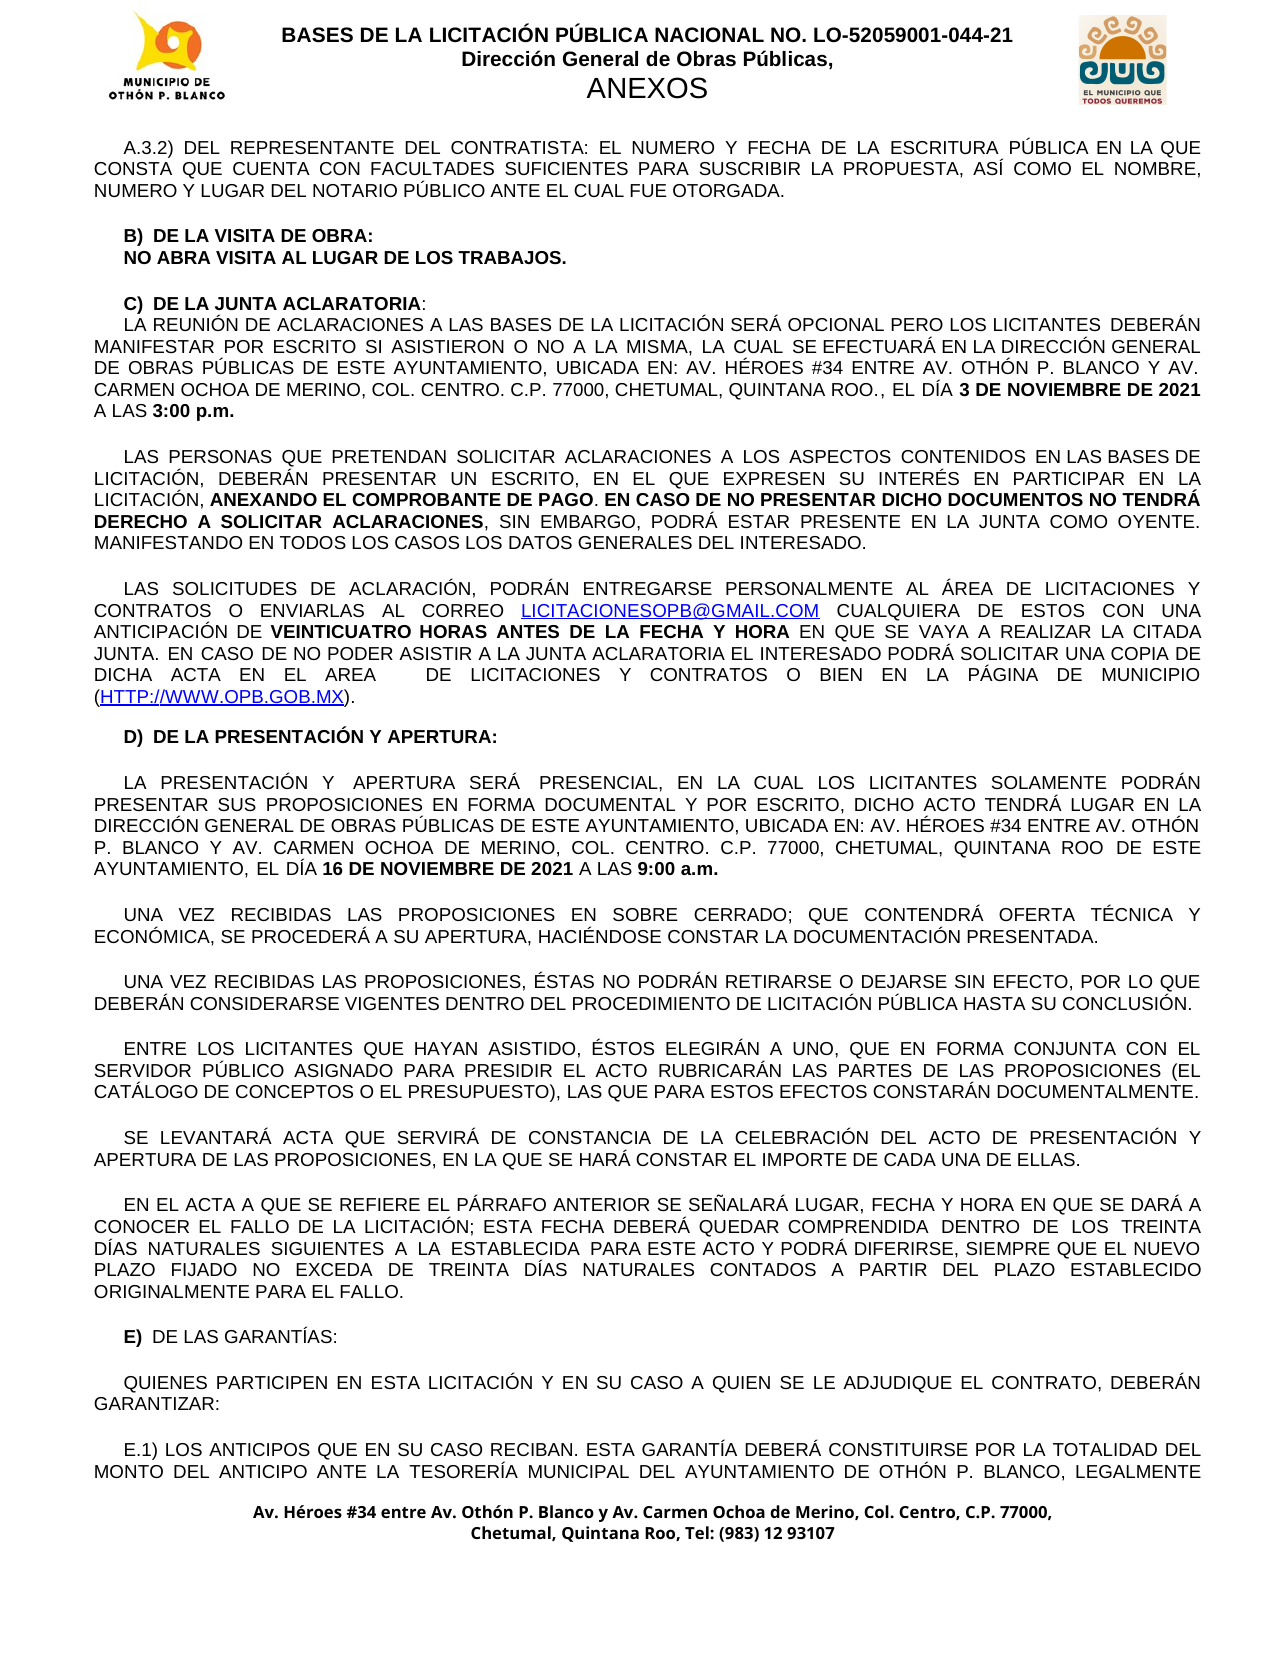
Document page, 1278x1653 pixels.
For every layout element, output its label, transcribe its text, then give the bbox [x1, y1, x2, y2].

text QUIENES PARTICIPEN EN ESTA LICITACIÓN Y EN SU CASO A QUIEN SE LE ADJUDIQUE EL CONTRATO, DEBERÁN GARANTIZAR: [94, 1372, 1201, 1415]
text LAS SOLICITUDES DE ACLARACIÓN, PODRÁN ENTREGARSE PERSONALMENTE AL ÁREA DE LICITACIONES Y CONTRATOS O ENVIARLAS AL CORREO LICITACIONESOPB@GMAIL.COM CUALQUIERA DE ESTOS CON UNA ANTICIPACIÓN DE VEINTICUATRO HORAS ANTES DE LA FECHA Y HORA EN QUE SE VAYA A REALIZAR LA CITADA JUNTA. EN CASO DE NO PODER ASISTIR A LA JUNTA ACLARATORIA EL INTERESADO PODRÁ SOLICITAR UNA COPIA DE DICHA ACTA EN EL AREA DE LICITACIONES Y CONTRATOS O BIEN EN LA PÁGINA DE MUNICIPIO (HTTP://WWW.OPB.GOB.MX). [94, 578, 1201, 707]
text SE LEVANTARÁ ACTA QUE SERVIRÁ DE CONSTANCIA DE LA CELEBRACIÓN DEL ACTO DE PRESENTACIÓN Y APERTURA DE LAS PROPOSICIONES, EN LA QUE SE HARÁ CONSTAR EL IMPORTE DE CADA UNA DE ELLAS. [94, 1127, 1201, 1170]
text E) DE LAS GARANTÍAS: [94, 1326, 1201, 1348]
text ENTRE LOS LICITANTES QUE HAYAN ASISTIDO, ÉSTOS ELEGIRÁN A UNO, QUE EN FORMA CONJUNTA CON EL SERVIDOR PÚBLICO ASIGNADO PARA PRESIDIR EL ACTO RUBRICARÁN LAS PARTES DE LAS PROPOSICIONES (EL CATÁLOGO DE CONCEPTOS O EL PRESUPUESTO), LAS QUE PARA ESTOS EFECTOS CONSTARÁN DOCUMENTALMENTE. [94, 1038, 1201, 1103]
text D) DE LA PRESENTACIÓN Y APERTURA: [94, 726, 1201, 748]
picture [1078, 15, 1167, 105]
text A.3.2) DEL REPRESENTANTE DEL CONTRATISTA: EL NUMERO Y FECHA DE LA ESCRITURA PÚBLICA EN LA QUE CONSTA QUE CUENTA CON FACULTADES SUFICIENTES PARA SUSCRIBIR LA PROPUESTA, ASÍ COMO EL NOMBRE, NUMERO Y LUGAR DEL NOTARIO PÚBLICO ANTE EL CUAL FUE OTORGADA. [94, 137, 1201, 201]
text UNA VEZ RECIBIDAS LAS PROPOSICIONES, ÉSTAS NO PODRÁN RETIRARSE O DEJARSE SIN EFECTO, POR LO QUE DEBERÁN CONSIDERARSE VIGENTES DENTRO DEL PROCEDIMIENTO DE LICITACIÓN PÚBLICA HASTA SU CONCLUSIÓN. [94, 971, 1201, 1014]
text UNA VEZ RECIBIDAS LAS PROPOSICIONES EN SOBRE CERRADO; QUE CONTENDRÁ OFERTA TÉCNICA Y ECONÓMICA, SE PROCEDERÁ A SU APERTURA, HACIÉNDOSE CONSTAR LA DOCUMENTACIÓN PRESENTADA. [94, 904, 1201, 947]
text LAS PERSONAS QUE PRETENDAN SOLICITAR ACLARACIONES A LOS ASPECTOS CONTENIDOS EN LAS BASES DE LICITACIÓN, DEBERÁN PRESENTAR UN ESCRITO, EN EL QUE EXPRESEN SU INTERÉS EN PARTICIPAR EN LA LICITACIÓN, ANEXANDO EL COMPROBANTE DE PAGO. EN CASO DE NO PRESENTAR DICHO DOCUMENTOS NO TENDRÁ DERECHO A SOLICITAR ACLARACIONES, SIN EMBARGO, PODRÁ ESTAR PRESENTE EN LA JUNTA COMO OYENTE. MANIFESTANDO EN TODOS LOS CASOS LOS DATOS GENERALES DEL INTERESADO. [94, 446, 1201, 554]
text EN EL ACTA A QUE SE REFIERE EL PÁRRAFO ANTERIOR SE SEÑALARÁ LUGAR, FECHA Y HORA EN QUE SE DARÁ A CONOCER EL FALLO DE LA LICITACIÓN; ESTA FECHA DEBERÁ QUEDAR COMPRENDIDA DENTRO DE LOS TREINTA DÍAS NATURALES SIGUIENTES A LA ESTABLECIDA PARA ESTE ACTO Y PODRÁ DIFERIRSE, SIEMPRE QUE EL NUEVO PLAZO FIJADO NO EXCEDA DE TREINTA DÍAS NATURALES CONTADOS A PARTIR DEL PLAZO ESTABLECIDO ORIGINALMENTE PARA EL FALLO. [94, 1194, 1201, 1302]
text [94, 1439, 1201, 1482]
text LA REUNIÓN DE ACLARACIONES A LAS BASES DE LA LICITACIÓN SERÁ OPCIONAL PERO LOS LICITANTES DEBERÁN MANIFESTAR POR ESCRITO SI ASISTIERON O NO A LA MISMA, LA CUAL SE EFECTUARÁ EN LA DIRECCIÓN GENERAL DE OBRAS PÚBLICAS DE ESTE AYUNTAMIENTO, UBICADA EN: AV. HÉROES #34 ENTRE AV. OTHÓN P. BLANCO Y AV. CARMEN OCHOA DE MERINO, COL. CENTRO. C.P. 77000, CHETUMAL, QUINTANA ROO., EL DÍA 3 DE NOVIEMBRE DE 2021 A LAS 3:00 p.m. [94, 314, 1201, 422]
picture [104, 0, 237, 114]
text NO ABRA VISITA AL LUGAR DE LOS TRABAJOS. [94, 247, 1201, 268]
text C) DE LA JUNTA ACLARATORIA: [94, 292, 1201, 314]
text LA PRESENTACIÓN Y APERTURA SERÁ PRESENCIAL, EN LA CUAL LOS LICITANTES SOLAMENTE PODRÁN PRESENTAR SUS PROPOSICIONES EN FORMA DOCUMENTAL Y POR ESCRITO, DICHO ACTO TENDRÁ LUGAR EN LA DIRECCIÓN GENERAL DE OBRAS PÚBLICAS DE ESTE AYUNTAMIENTO, UBICADA EN: AV. HÉROES #34 ENTRE AV. OTHÓN P. BLANCO Y AV. CARMEN OCHOA DE MERINO, COL. CENTRO. C.P. 77000, CHETUMAL, QUINTANA ROO DE ESTE AYUNTAMIENTO, EL DÍA 16 DE NOVIEMBRE DE 2021 A LAS 9:00 a.m. [94, 772, 1201, 880]
text B) DE LA VISITA DE OBRA: [94, 225, 1201, 247]
